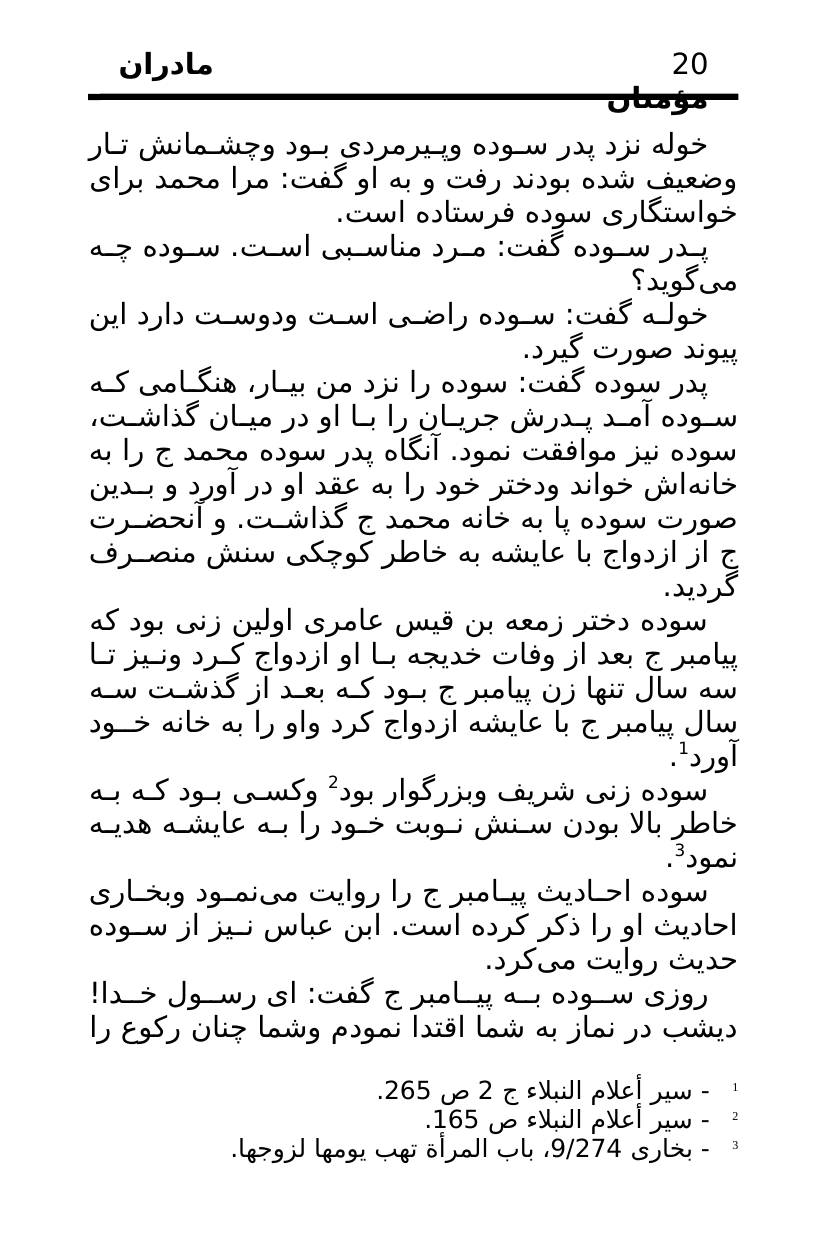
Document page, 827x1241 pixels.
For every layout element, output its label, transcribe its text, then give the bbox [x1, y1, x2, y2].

text خوله گفت: سوده راضی است ودوست دارد این پیوند صورت گیرد. [89, 297, 738, 365]
text سوده احادیث پیامبر ج را روایت می‌نمود وبخاری احادیث او را ذکر کرده است. ابن عباس نیز از سوده حدیث روایت می‌کرد. [89, 875, 738, 977]
text سوده زنی شریف وبزرگوار بود وکسی بود که به خاطر بالا بودن سنش نوبت خود را به عایشه هدیه نمود. [89, 773, 738, 875]
text پدر سوده گفت: سوده را نزد من بیار، هنگامی که سوده آمد پدرش جریان را با او در میان گذاشت، سوده نیز موافقت نمود. آنگاه پدر سوده محمد ج را به خانه‌اش خواند ودختر خود را به عقد او در آورد و بدین صورت سوده پا به خانه محمد ج گذاشت. و آنحضرت ج از ازدواج با عایشه به خاطر کوچکی سنش منصرف گردید. [89, 365, 738, 603]
text پدر سوده گفت: مرد مناسبی است. سوده چه می‌گوید؟ [89, 229, 738, 297]
text خوله نزد پدر سوده وپیرمردی بود وچشمانش تار وضعیف شده بودند رفت و به او گفت: مرا محمد برای خواستگاری سوده فرستاده است. [89, 128, 738, 229]
text سوده دختر زمعه بن قیس عامری اولین زنی بود که پیامبر ج بعد از وفات خدیجه با او ازدواج کرد ونیز تا سه سال تنها زن پیامبر ج بود که بعد از گذشت سه سال پیامبر ج با عایشه ازدواج کرد واو را به خانه خود آورد. [89, 603, 738, 773]
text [89, 977, 738, 1044]
